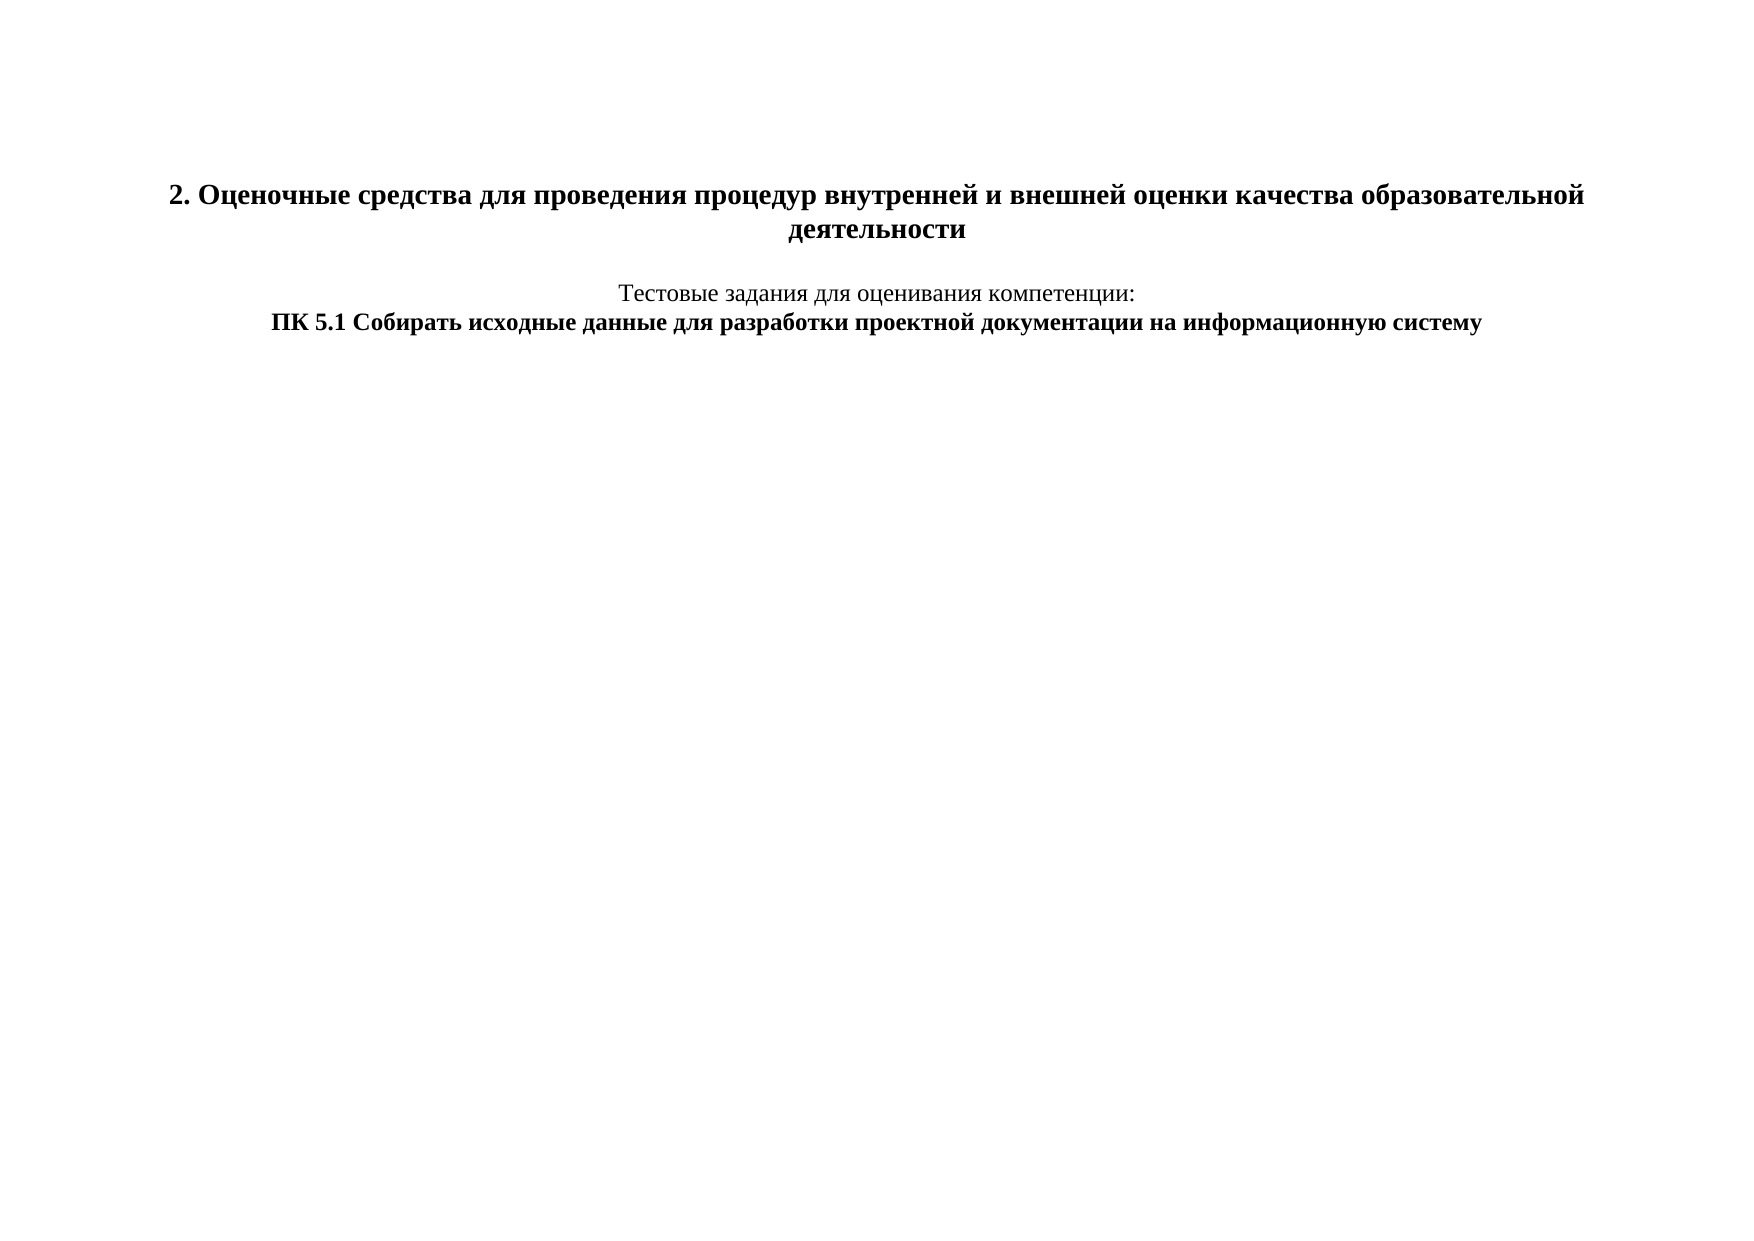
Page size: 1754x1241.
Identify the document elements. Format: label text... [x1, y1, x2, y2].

text 2. Оценочные средства для проведения процедур внутренней и внешней оценки качества образовательной деятельности [118, 177, 1636, 244]
text Тестовые задания для оценивания компетенции: [118, 278, 1636, 307]
text ПК 5.1 Собирать исходные данные для разработки проектной документации на информационную систему [118, 307, 1636, 335]
